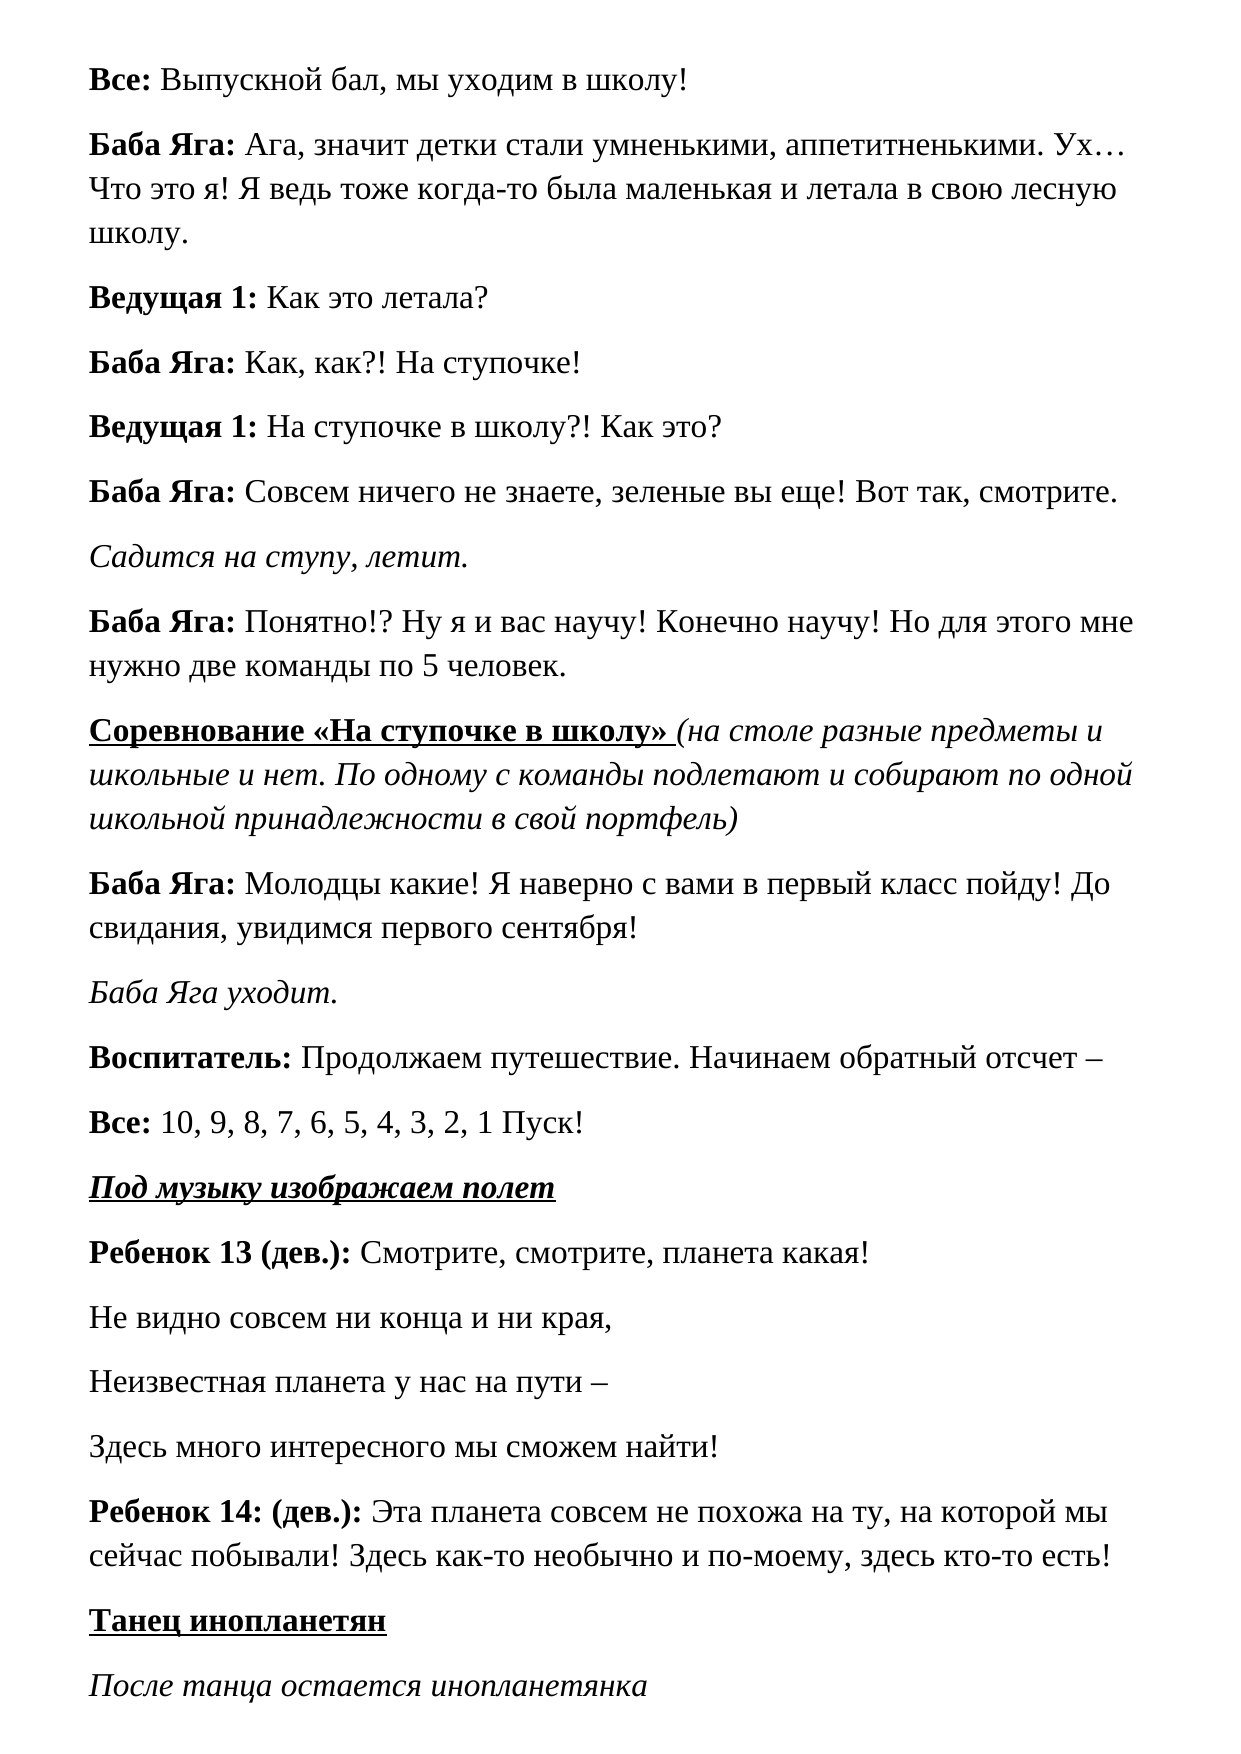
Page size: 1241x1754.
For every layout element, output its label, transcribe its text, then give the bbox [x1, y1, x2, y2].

text Под музыку изображаем полет [89, 1167, 1163, 1205]
text Ведущая 1: Как это летала? [89, 277, 1163, 315]
text Садится на ступу, летит. [89, 537, 1163, 575]
text Все: 10, 9, 8, 7, 6, 5, 4, 3, 2, 1 Пуск! [89, 1102, 1163, 1141]
text Баба Яга: Понятно!? Ну я и вас научу! Конечно научу! Но для этого мне нужно две команды по 5 человек. [89, 601, 1163, 684]
text Не видно совсем ни конца и ни края, [89, 1297, 1163, 1335]
text Неизвестная планета у нас на пути – [89, 1362, 1163, 1400]
text Соревнование «На ступочке в школу» (на столе разные предметы и школьные и нет. По одному с команды подлетают и собирают по одной школьной принадлежности в свой портфель) [89, 710, 1163, 837]
text Здесь много интересного мы сможем найти! [89, 1427, 1163, 1465]
text Все: Выпускной бал, мы уходим в школу! [89, 59, 1163, 97]
text Баба Яга: Совсем ничего не знаете, зеленые вы еще! Вот так, смотрите. [89, 472, 1163, 510]
text Баба Яга: Как, как?! На ступочке! [89, 342, 1163, 380]
text Воспитатель: Продолжаем путешествие. Начинаем обратный отсчет – [89, 1037, 1163, 1076]
text Баба Яга уходит. [89, 972, 1163, 1011]
text Ребенок 14: (дев.): Эта планета совсем не похожа на ту, на которой мы сейчас побывали! Здесь как-то необычно и по-моему, здесь кто-то есть! [89, 1492, 1163, 1574]
text Танец инопланетян [89, 1601, 1163, 1639]
text Баба Яга: Ага, значит детки стали умненькими, аппетитненькими. Ух…Что это я! Я ведь тоже когда-то была маленькая и летала в свою лесную школу. [89, 124, 1163, 250]
text После танца остается инопланетянка [89, 1665, 1163, 1704]
text Ребенок 13 (дев.): Смотрите, смотрите, планета какая! [89, 1232, 1163, 1270]
text Баба Яга: Молодцы какие! Я наверно с вами в первый класс пойду! До свидания, увидимся первого сентября! [89, 863, 1163, 946]
text Ведущая 1: На ступочке в школу?! Как это? [89, 407, 1163, 445]
